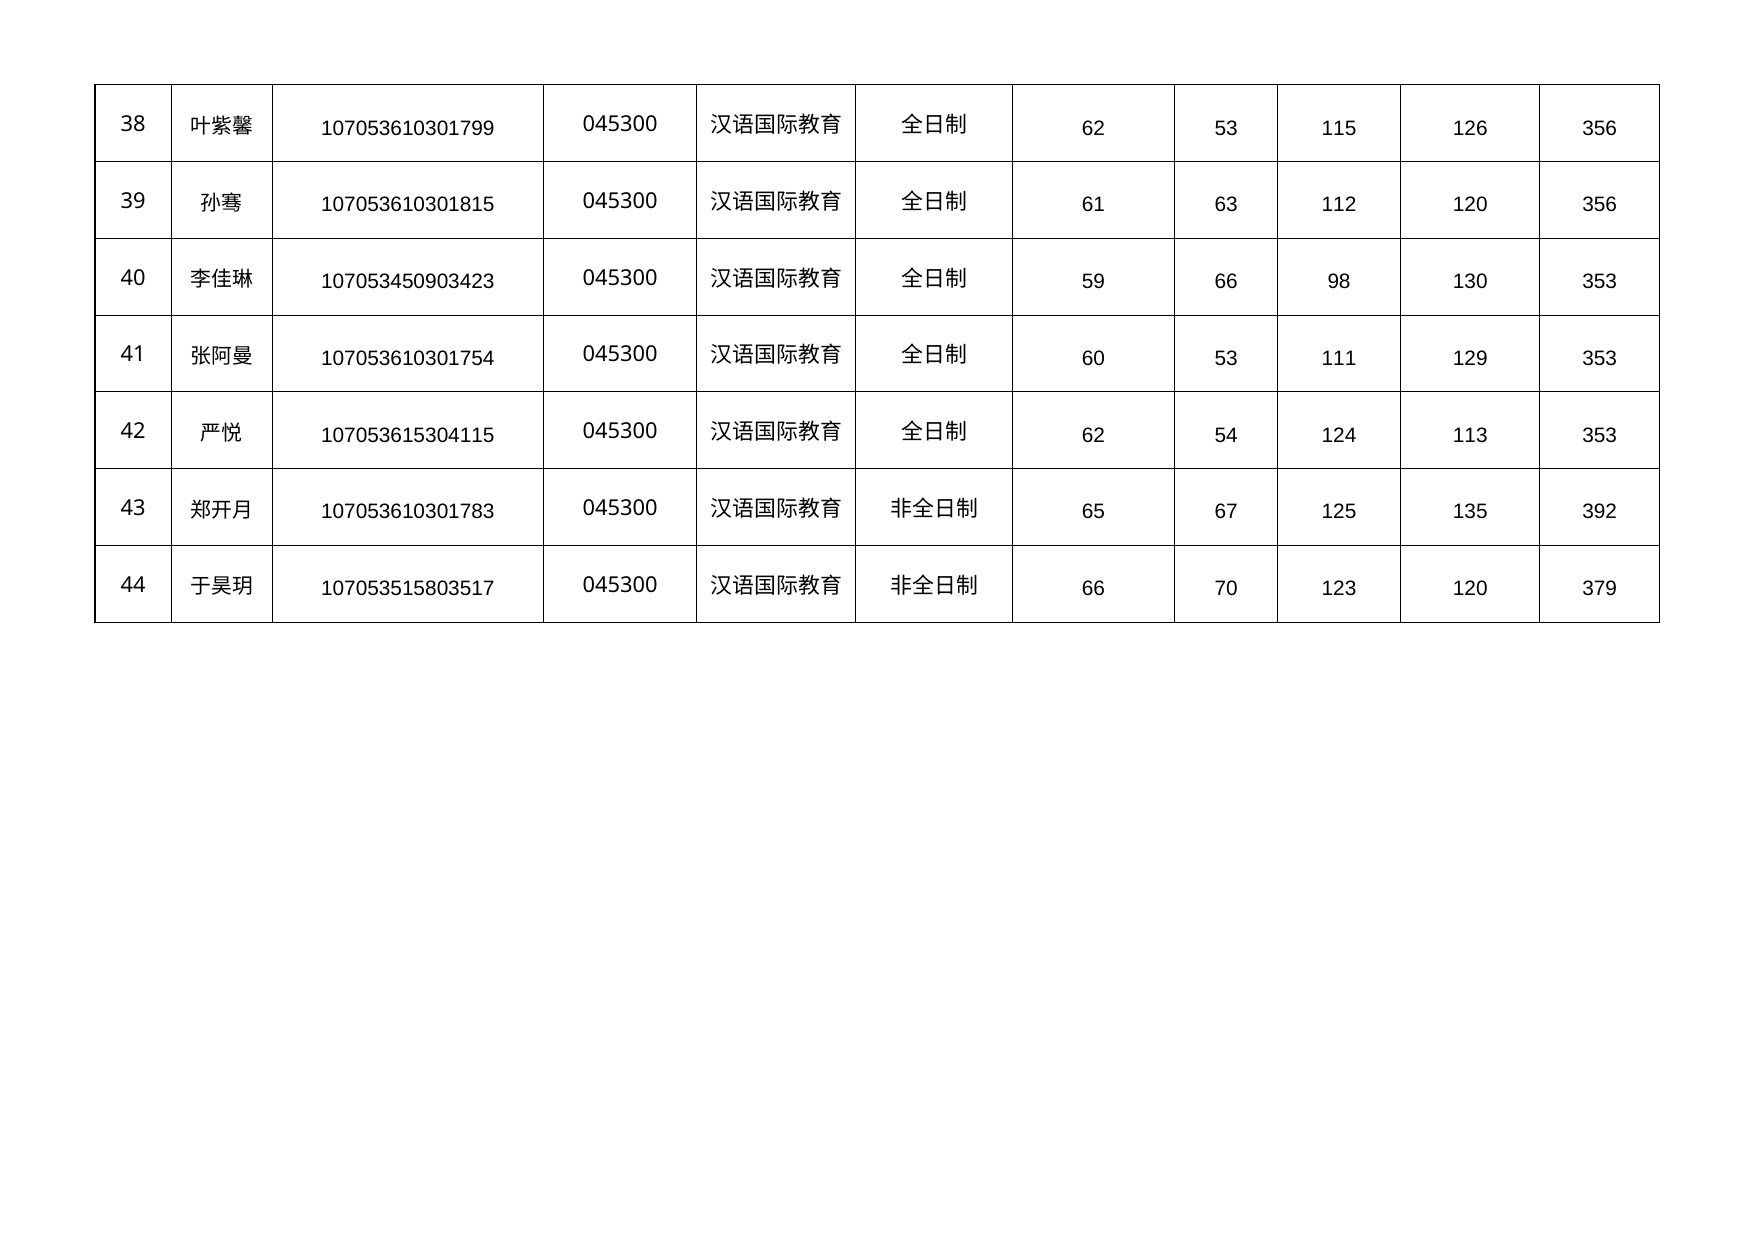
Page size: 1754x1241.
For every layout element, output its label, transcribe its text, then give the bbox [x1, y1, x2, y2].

table_cell 356 [1540, 162, 1659, 238]
table_cell 54 [1175, 392, 1277, 468]
table_cell 135 [1401, 469, 1539, 545]
table_cell 045300 [544, 162, 696, 238]
table_cell 126 [1401, 85, 1539, 161]
table_cell 107053610301783 [273, 469, 543, 545]
table_cell 107053610301799 [273, 85, 543, 161]
table_cell 353 [1540, 239, 1659, 314]
table_cell 113 [1401, 392, 1539, 468]
table_cell 98 [1278, 239, 1400, 314]
table_cell 65 [1013, 469, 1174, 545]
table_cell 045300 [544, 469, 696, 545]
table_cell 44 [96, 546, 171, 622]
table_cell 66 [1013, 546, 1174, 622]
table_cell 40 [96, 239, 171, 314]
table_cell 41 [96, 316, 171, 391]
table_cell 汉语国际教育 [697, 316, 855, 391]
table_cell 107053450903423 [273, 239, 543, 314]
table_cell 38 [96, 85, 171, 161]
table_cell 全日制 [856, 316, 1012, 391]
table_cell 120 [1401, 162, 1539, 238]
table_cell 全日制 [856, 239, 1012, 314]
table_cell 全日制 [856, 85, 1012, 161]
table_cell 353 [1540, 316, 1659, 391]
table_cell 045300 [544, 316, 696, 391]
table_cell 63 [1175, 162, 1277, 238]
table_cell 43 [96, 469, 171, 545]
table_cell 70 [1175, 546, 1277, 622]
table_cell 汉语国际教育 [697, 239, 855, 314]
table_cell 张阿曼 [172, 316, 272, 391]
table_cell 124 [1278, 392, 1400, 468]
table_cell 汉语国际教育 [697, 392, 855, 468]
table_cell 67 [1175, 469, 1277, 545]
table_cell 汉语国际教育 [697, 85, 855, 161]
table_cell 120 [1401, 546, 1539, 622]
table_cell 53 [1175, 85, 1277, 161]
table_cell 123 [1278, 546, 1400, 622]
table_cell 107053610301754 [273, 316, 543, 391]
table_cell 61 [1013, 162, 1174, 238]
table_cell 非全日制 [856, 469, 1012, 545]
table_cell 非全日制 [856, 546, 1012, 622]
table_cell 62 [1013, 392, 1174, 468]
table_cell 汉语国际教育 [697, 469, 855, 545]
table_cell 62 [1013, 85, 1174, 161]
table_cell 353 [1540, 392, 1659, 468]
table_cell 129 [1401, 316, 1539, 391]
table_cell 汉语国际教育 [697, 162, 855, 238]
table_cell 107053610301815 [273, 162, 543, 238]
table_cell 郑开月 [172, 469, 272, 545]
table_cell 107053615304115 [273, 392, 543, 468]
table_cell 130 [1401, 239, 1539, 314]
table_cell 115 [1278, 85, 1400, 161]
table_cell 59 [1013, 239, 1174, 314]
table_cell 045300 [544, 392, 696, 468]
table_cell 53 [1175, 316, 1277, 391]
table_cell 112 [1278, 162, 1400, 238]
table_cell 严悦 [172, 392, 272, 468]
table_cell 045300 [544, 85, 696, 161]
table_cell 111 [1278, 316, 1400, 391]
table_cell 045300 [544, 546, 696, 622]
table_cell 39 [96, 162, 171, 238]
table_cell 汉语国际教育 [697, 546, 855, 622]
table_cell 孙骞 [172, 162, 272, 238]
table_cell 42 [96, 392, 171, 468]
table_cell 379 [1540, 546, 1659, 622]
table_cell 356 [1540, 85, 1659, 161]
table_cell 045300 [544, 239, 696, 314]
table_cell 全日制 [856, 162, 1012, 238]
table_cell 125 [1278, 469, 1400, 545]
table_cell 66 [1175, 239, 1277, 314]
table_cell 于昊玥 [172, 546, 272, 622]
table_cell 全日制 [856, 392, 1012, 468]
table_cell 107053515803517 [273, 546, 543, 622]
table_cell 李佳琳 [172, 239, 272, 314]
table_cell 60 [1013, 316, 1174, 391]
table_cell 392 [1540, 469, 1659, 545]
table_cell 叶紫馨 [172, 85, 272, 161]
